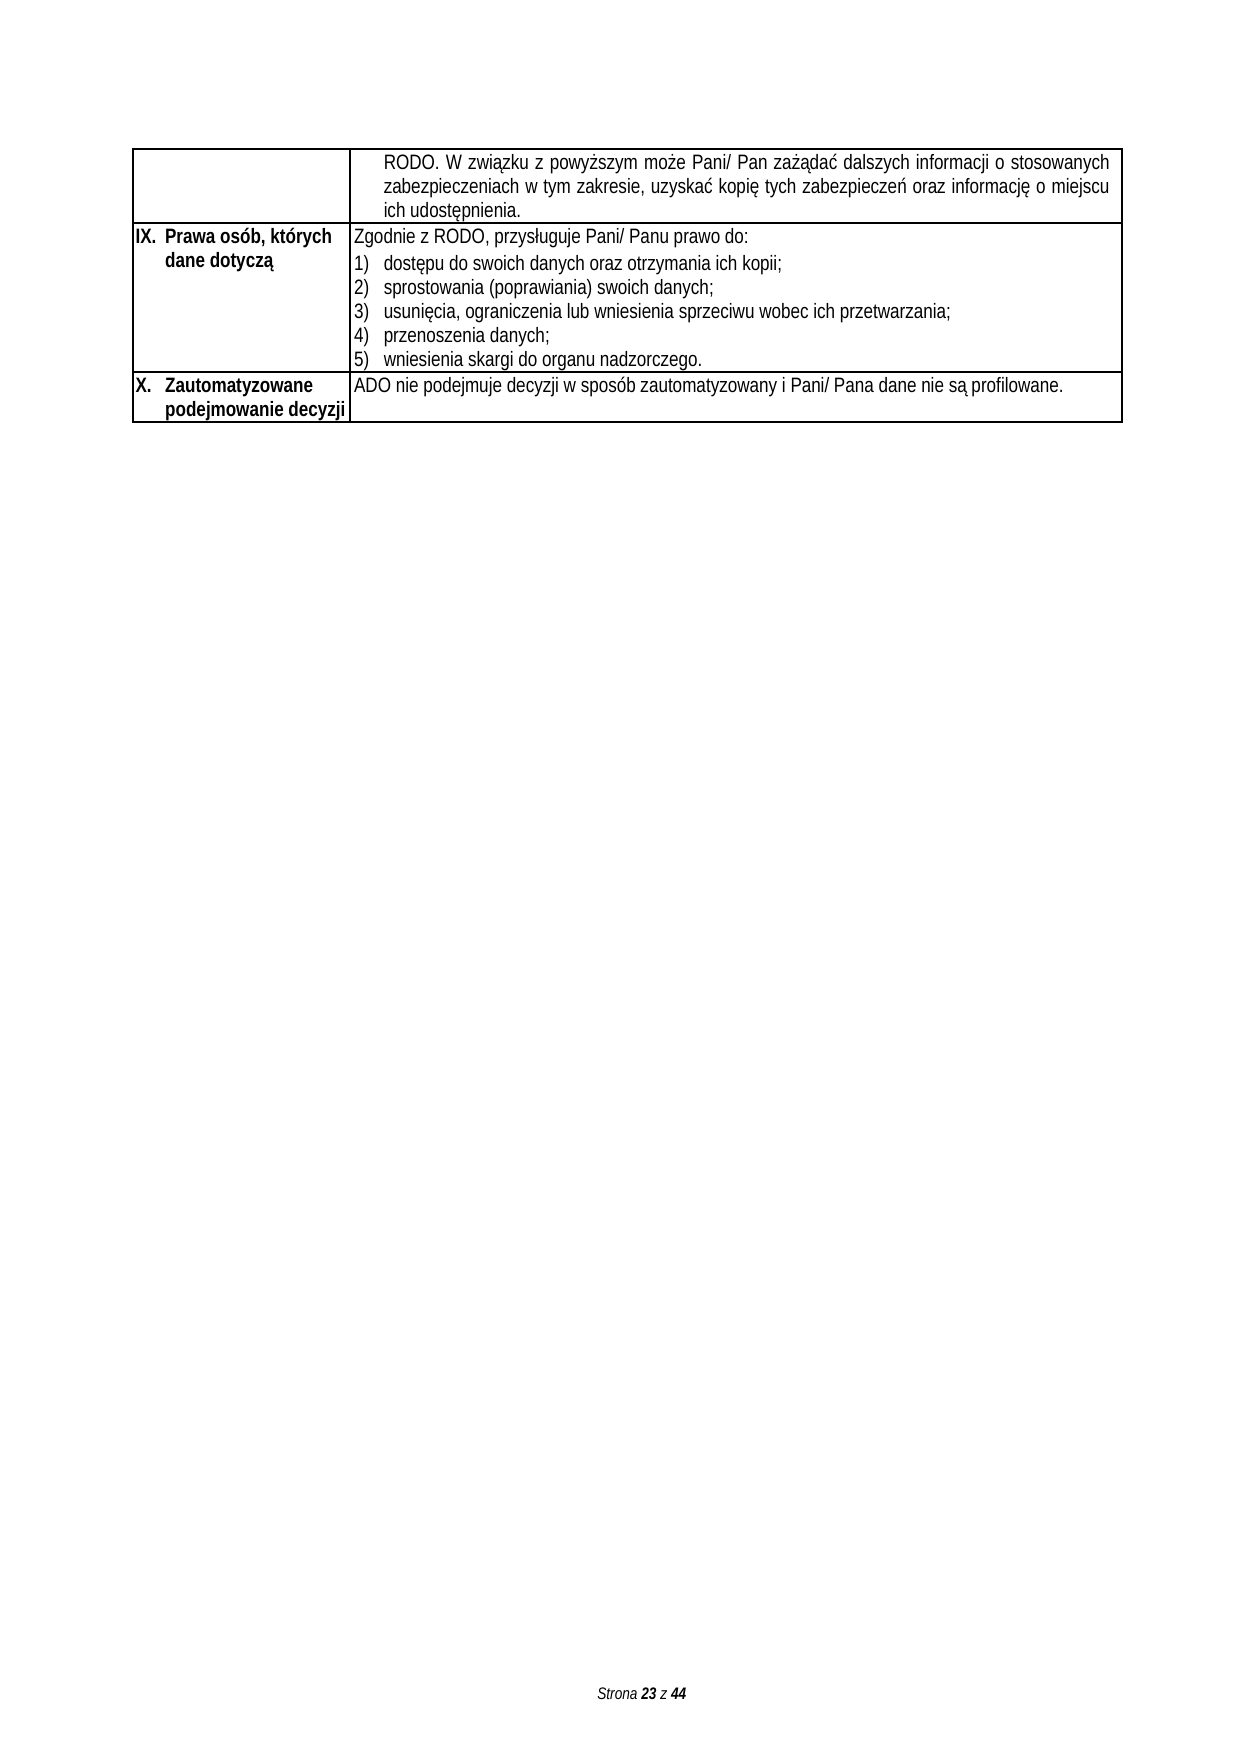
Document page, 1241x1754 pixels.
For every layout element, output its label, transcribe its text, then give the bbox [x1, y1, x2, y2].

table_cell Zautomatyzowane podejmowanie decyzji [134, 373, 349, 421]
table_cell Prawa osób, których dane dotyczą [134, 224, 349, 371]
table_cell ADO nie podejmuje decyzji w sposób zautomatyzowany i Pani/ Pana dane nie są profilowane. [351, 373, 1121, 421]
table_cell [134, 150, 349, 222]
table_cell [351, 150, 1121, 222]
table_cell Zgodnie z RODO, przysługuje Pani/ Panu prawo do: dostępu do swoich danych oraz otrzymania ich kopii; sprostowania (poprawiania) swoich danych; usunięcia, ograniczenia lub wniesienia sprzeciwu wobec ich przetwarzania; przenoszenia danych; wniesienia skargi do organu nadzorczego. [351, 224, 1121, 371]
